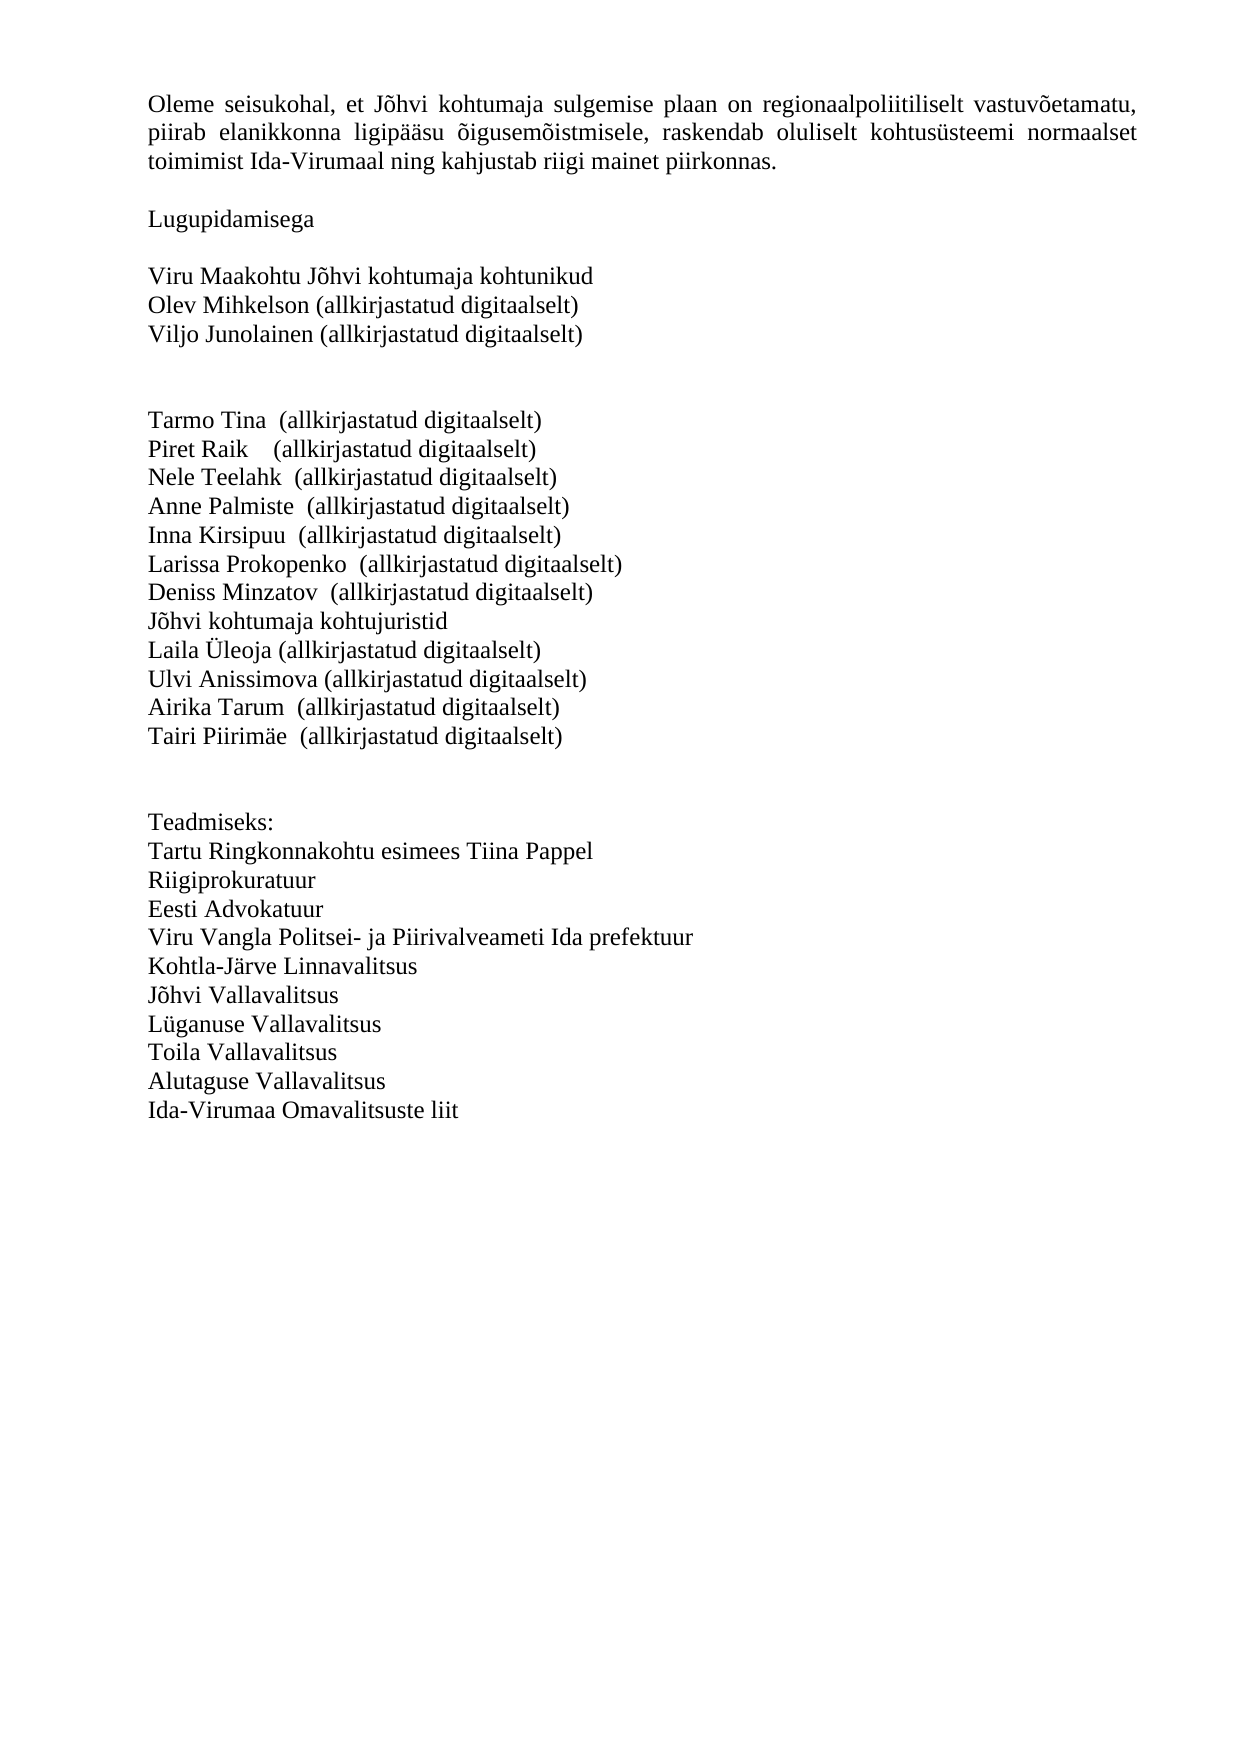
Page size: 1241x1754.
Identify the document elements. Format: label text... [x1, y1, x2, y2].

text Lüganuse Vallavalitsus [148, 1009, 1138, 1037]
text Teadmiseks: [148, 807, 1138, 836]
text Jõhvi Vallavalitsus [148, 980, 1138, 1009]
text Tartu Ringkonnakohtu esimees Tiina Pappel [148, 836, 1138, 865]
text Toila Vallavalitsus [148, 1037, 1138, 1066]
text Eesti Advokatuur [148, 894, 1138, 922]
text Jõhvi kohtumaja kohtujuristid [148, 606, 1138, 635]
text Ida-Virumaa Omavalitsuste liit [148, 1095, 1138, 1124]
text Deniss Minzatov (allkirjastatud digitaalselt) [148, 577, 1138, 606]
text Piret Raik (allkirjastatud digitaalselt) [148, 434, 1138, 462]
text Olev Mihkelson (allkirjastatud digitaalselt) [148, 290, 1138, 319]
text Viljo Junolainen (allkirjastatud digitaalselt) [148, 319, 1138, 347]
text Laila Üleoja (allkirjastatud digitaalselt) [148, 635, 1138, 664]
text Kohtla-Järve Linnavalitsus [148, 951, 1138, 980]
text Larissa Prokopenko (allkirjastatud digitaalselt) [148, 549, 1138, 577]
text Tairi Piirimäe (allkirjastatud digitaalselt) [148, 721, 1138, 750]
text Tarmo Tina (allkirjastatud digitaalselt) [148, 405, 1138, 434]
text Nele Teelahk (allkirjastatud digitaalselt) [148, 462, 1138, 491]
text Alutaguse Vallavalitsus [148, 1066, 1138, 1095]
text Inna Kirsipuu (allkirjastatud digitaalselt) [148, 520, 1138, 549]
text Anne Palmiste (allkirjastatud digitaalselt) [148, 491, 1138, 520]
text Lugupidamisega [148, 204, 1138, 232]
text Viru Vangla Politsei- ja Piirivalveameti Ida prefektuur [148, 922, 1138, 951]
text Viru Maakohtu Jõhvi kohtumaja kohtunikud [148, 261, 1138, 290]
text Riigiprokuratuur [148, 865, 1138, 894]
text Oleme seisukohal, et Jõhvi kohtumaja sulgemise plaan on regionaalpoliitiliselt vastuvõetamatu, piirab elanikkonna ligipääsu õigusemõistmisele, raskendab oluliselt kohtusüsteemi normaalset toimimist Ida-Virumaal ning kahjustab riigi mainet piirkonnas. [148, 89, 1138, 175]
text Ulvi Anissimova (allkirjastatud digitaalselt) [148, 664, 1138, 692]
text Airika Tarum (allkirjastatud digitaalselt) [148, 692, 1138, 721]
